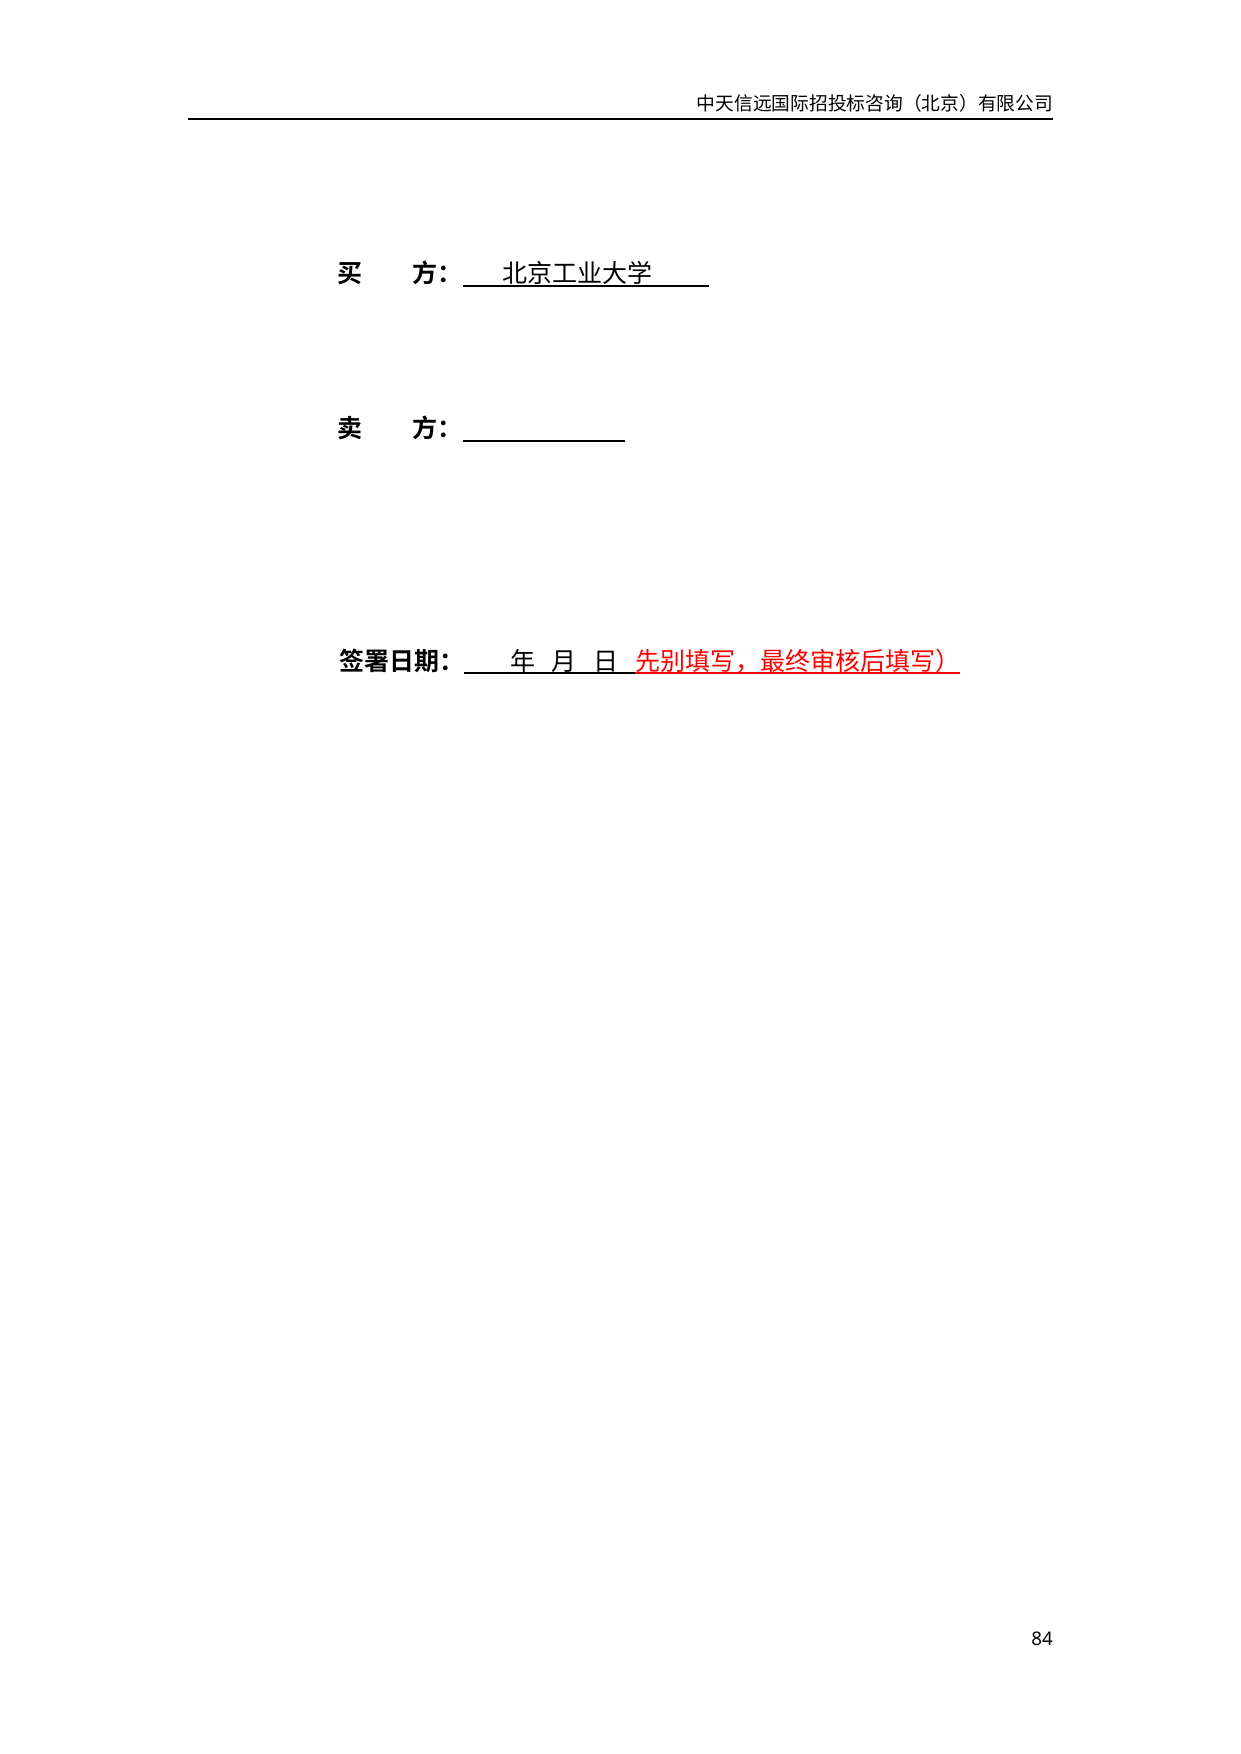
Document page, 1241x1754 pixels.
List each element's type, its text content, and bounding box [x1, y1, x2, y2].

text 买 方： 北京工业大学 [287, 239, 1053, 304]
text 签署日期： 年 月 日 先别填写，最终审核后填写） [231, 627, 1053, 692]
text 卖 方： [287, 394, 1053, 459]
